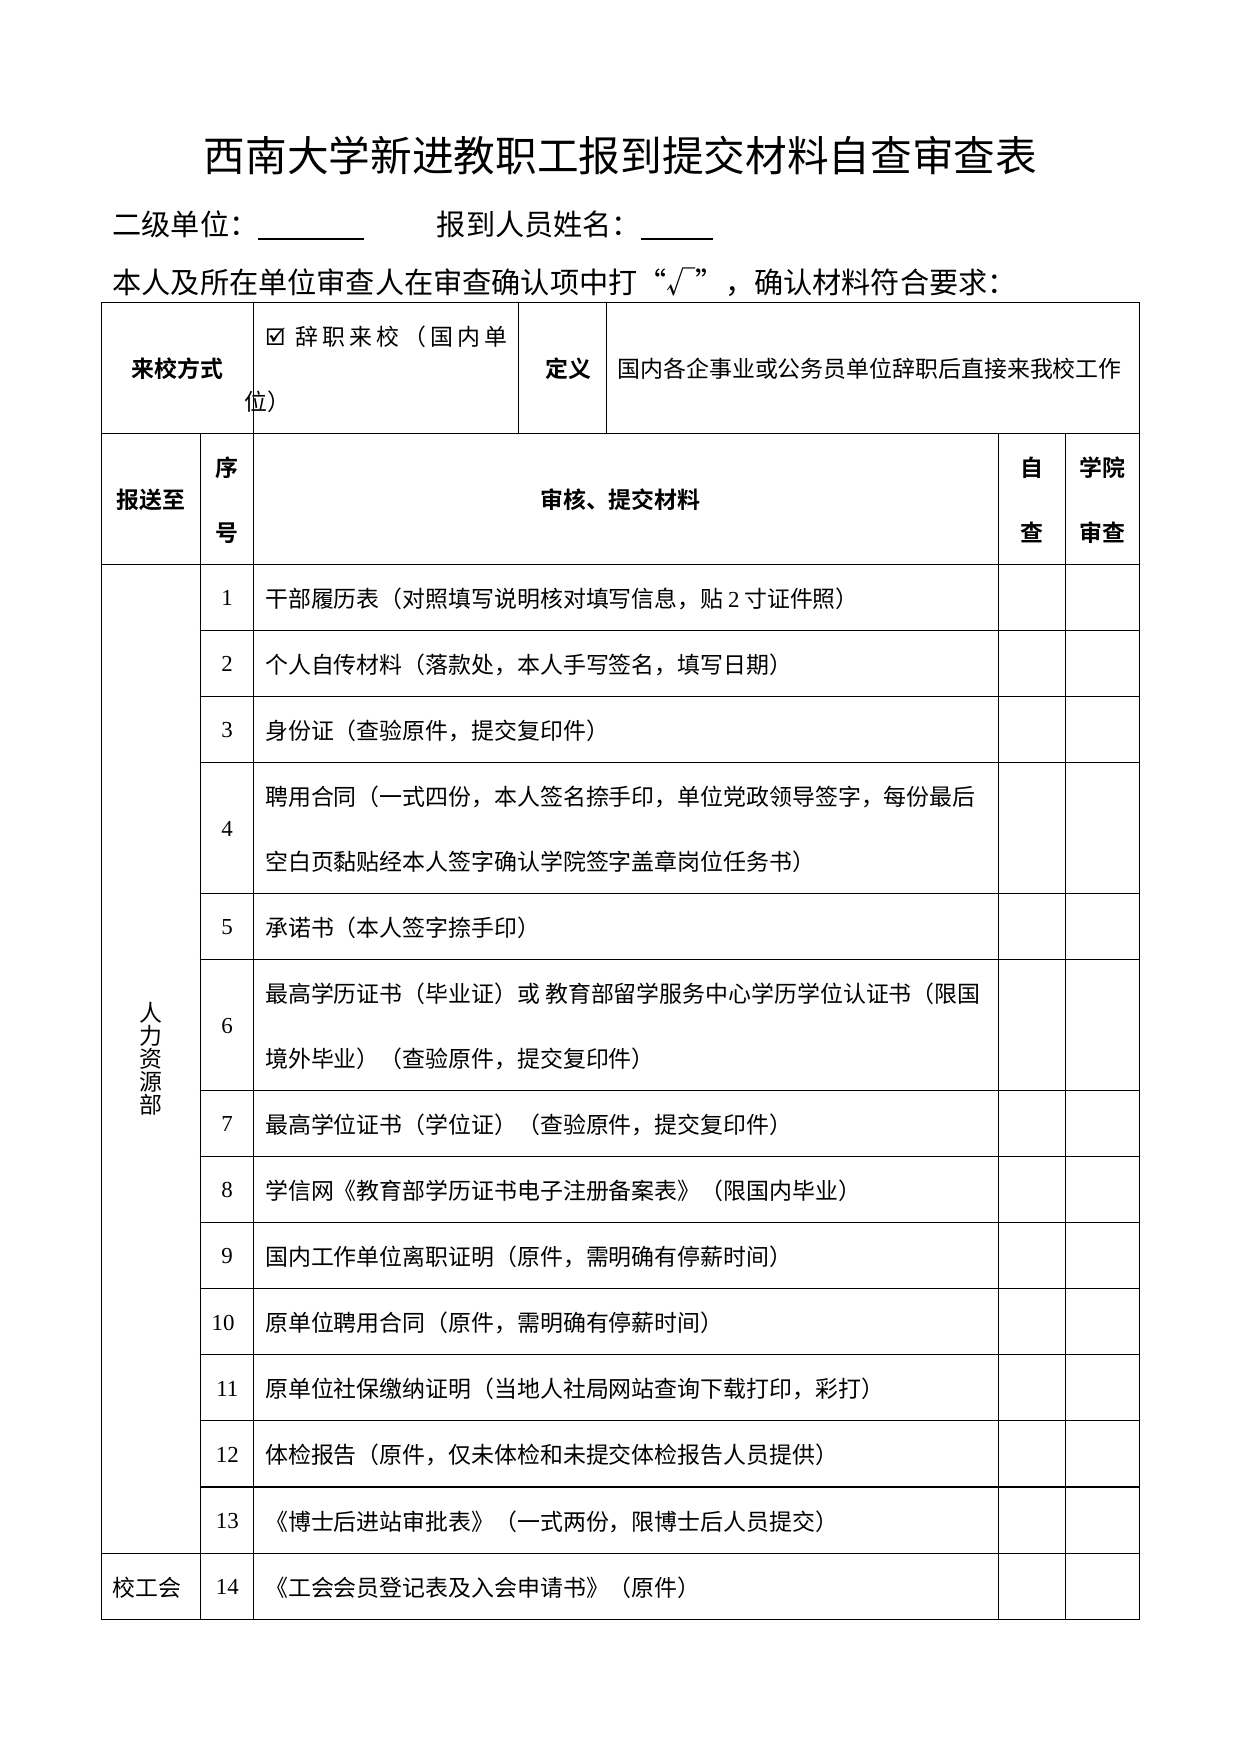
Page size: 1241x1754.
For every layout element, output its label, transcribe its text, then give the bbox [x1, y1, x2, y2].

table_header 国内各企事业或公务员单位辞职后直接来我校工作 [607, 303, 1139, 433]
table_cell 7 [201, 1091, 253, 1156]
table_cell [1066, 763, 1139, 893]
table_cell 12 [201, 1421, 253, 1486]
table_cell 最高学历证书（毕业证）或 教育部留学服务中心学历学位认证书（限国境外毕业）（查验原件，提交复印件） [254, 960, 998, 1090]
table_cell [999, 894, 1065, 959]
table_cell 序号 [201, 434, 253, 564]
table_cell 原单位社保缴纳证明（当地人社局网站查询下载打印，彩打） [254, 1355, 998, 1420]
table_cell [999, 697, 1065, 762]
table_cell 3 [201, 697, 253, 762]
table_header 来校方式 [102, 303, 253, 433]
table_cell 审核、提交材料 [254, 434, 998, 564]
table_cell [1066, 631, 1139, 696]
table_cell 学院审查 [1066, 434, 1139, 564]
table_cell 9 [201, 1223, 253, 1288]
table_cell 身份证（查验原件，提交复印件） [254, 697, 998, 762]
table_cell 8 [201, 1157, 253, 1222]
table_cell 4 [201, 763, 253, 893]
table_cell [999, 631, 1065, 696]
table_cell [999, 1223, 1065, 1288]
table_header 定义 [519, 303, 606, 433]
table_cell 人力资源部 [102, 565, 200, 1552]
table_cell [999, 1488, 1065, 1552]
table_cell 体检报告（原件，仅未体检和未提交体检报告人员提供） [254, 1421, 998, 1486]
table_cell [999, 763, 1065, 893]
table_cell 13 [201, 1488, 253, 1552]
table_cell 干部履历表（对照填写说明核对填写信息，贴2寸证件照） [254, 565, 998, 630]
text 二级单位： 报到人员姓名： [112, 202, 1128, 244]
table_cell 2 [201, 631, 253, 696]
table_cell 《博士后进站审批表》（一式两份，限博士后人员提交） [254, 1488, 998, 1552]
table_cell [999, 1289, 1065, 1354]
table_cell 6 [201, 960, 253, 1090]
table_cell [1066, 1488, 1139, 1552]
table_cell 学信网《教育部学历证书电子注册备案表》（限国内毕业） [254, 1157, 998, 1222]
table_cell [999, 1157, 1065, 1222]
table_cell [1066, 1355, 1139, 1420]
table_cell 14 [201, 1554, 253, 1618]
table_cell 最高学位证书（学位证）（查验原件，提交复印件） [254, 1091, 998, 1156]
table_cell 报送至 [102, 434, 200, 564]
table_cell 国内工作单位离职证明（原件，需明确有停薪时间） [254, 1223, 998, 1288]
table_cell 11 [201, 1355, 253, 1420]
table_cell [999, 565, 1065, 630]
table_cell [1066, 1421, 1139, 1486]
text 本人及所在单位审查人在审查确认项中打“√”，确认材料符合要求： [112, 260, 1128, 302]
table_cell [999, 1355, 1065, 1420]
table_cell 个人自传材料（落款处，本人手写签名，填写日期） [254, 631, 998, 696]
table_cell [1066, 1289, 1139, 1354]
table_cell [1066, 1223, 1139, 1288]
table_cell [1066, 960, 1139, 1090]
table_cell [1066, 565, 1139, 630]
table_cell 校工会 [102, 1554, 200, 1618]
table_cell 《工会会员登记表及入会申请书》（原件） [254, 1554, 998, 1618]
table_cell 5 [201, 894, 253, 959]
table_cell [1066, 1554, 1139, 1618]
table_cell [1066, 697, 1139, 762]
table_cell [999, 1554, 1065, 1618]
table_cell 10 [201, 1289, 253, 1354]
table_cell [999, 1091, 1065, 1156]
table_cell 1 [201, 565, 253, 630]
table_cell [999, 960, 1065, 1090]
table_header 辞职来校（国内单位） [254, 303, 518, 433]
table_cell [999, 1421, 1065, 1486]
table_cell 承诺书（本人签字捺手印） [254, 894, 998, 959]
table_cell [1066, 1157, 1139, 1222]
text 西南大学新进教职工报到提交材料自查审查表 [112, 121, 1128, 186]
table_cell 原单位聘用合同（原件，需明确有停薪时间） [254, 1289, 998, 1354]
table_cell [1066, 1091, 1139, 1156]
table_cell 自查 [999, 434, 1065, 564]
table_cell 聘用合同（一式四份，本人签名捺手印，单位党政领导签字，每份最后空白页黏贴经本人签字确认学院签字盖章岗位任务书） [254, 763, 998, 893]
table_cell [1066, 894, 1139, 959]
